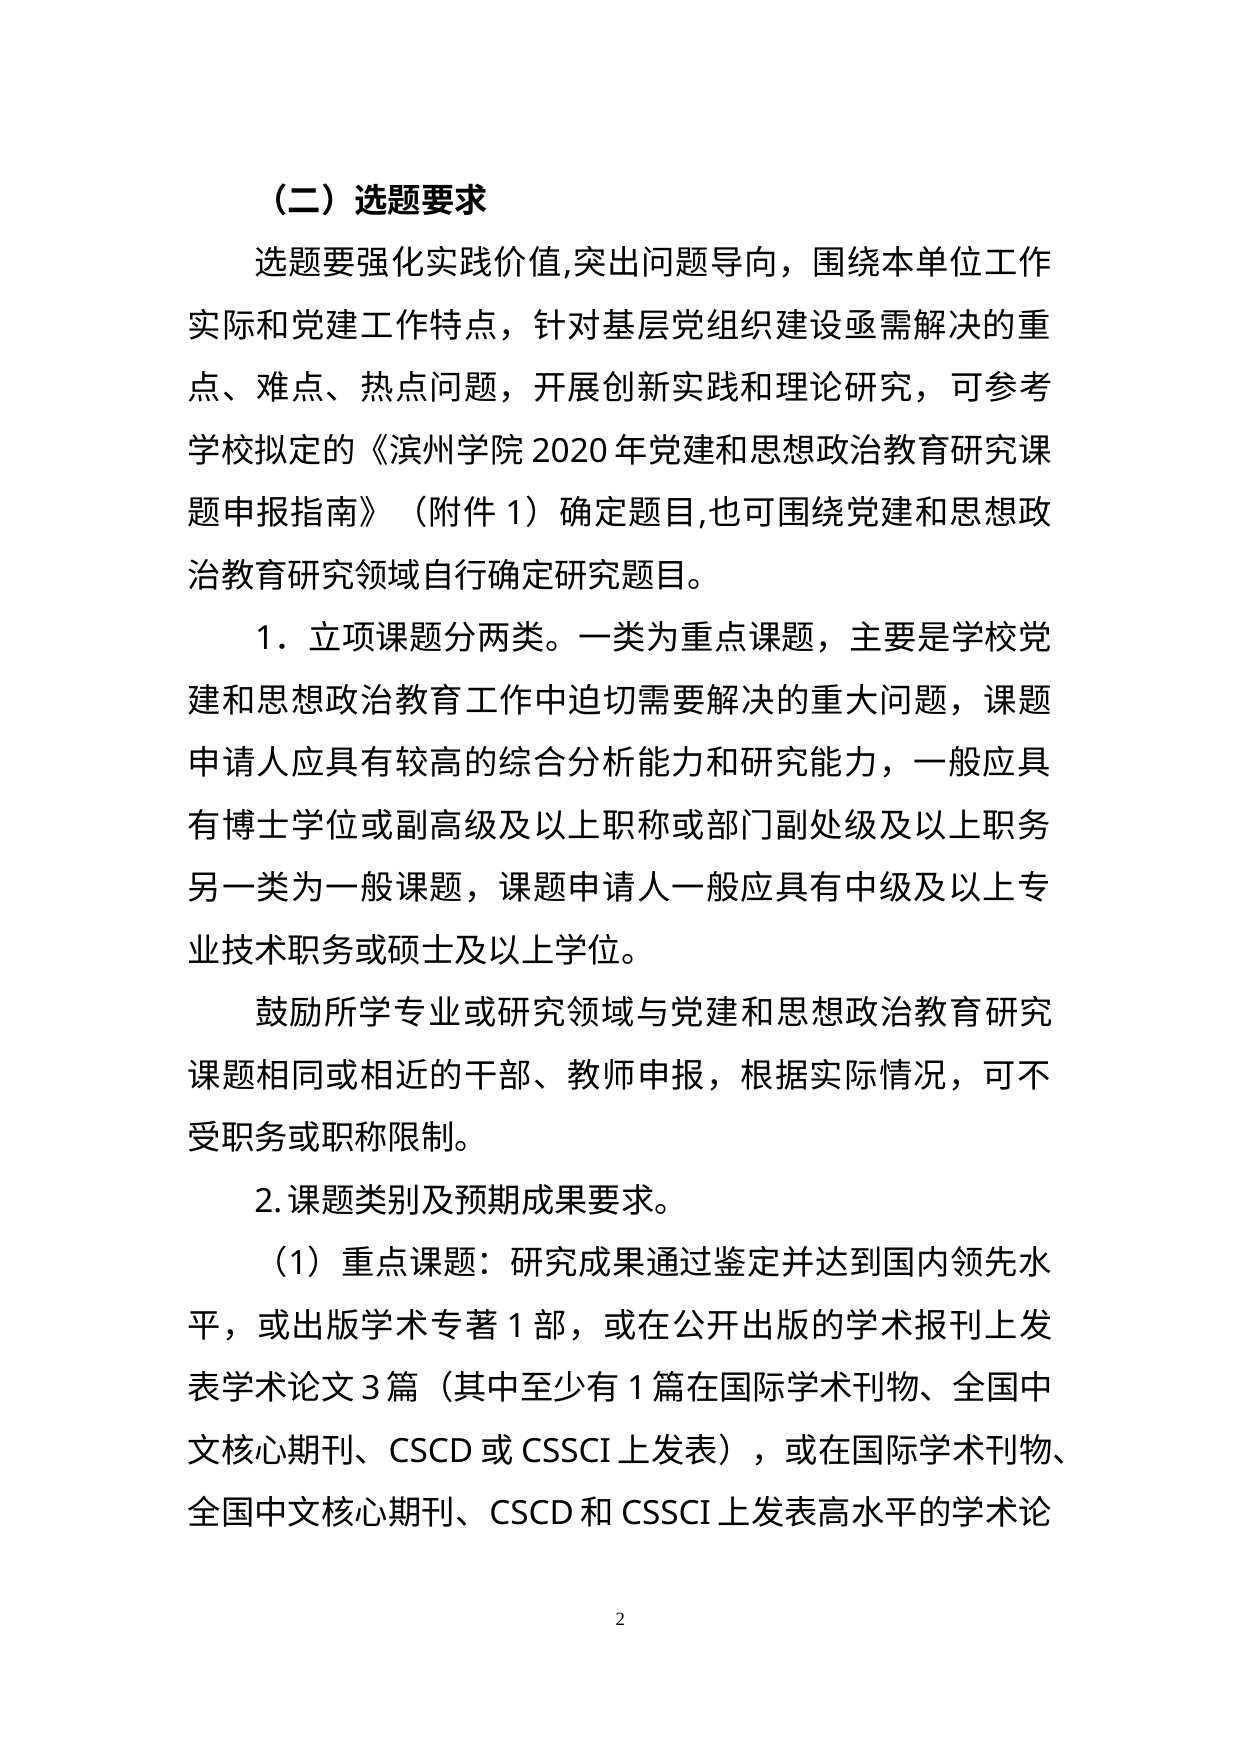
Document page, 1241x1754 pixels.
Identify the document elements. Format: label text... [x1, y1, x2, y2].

text 鼓励所学专业或研究领域与党建和思想政治教育研究课题相同或相近的干部、教师申报，根据实际情况，可不受职务或职称限制。 [187, 974, 1053, 1162]
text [187, 1224, 1053, 1537]
text （二）选题要求 [187, 162, 1053, 224]
text 1．立项课题分两类。一类为重点课题，主要是学校党建和思想政治教育工作中迫切需要解决的重大问题，课题申请人应具有较高的综合分析能力和研究能力，一般应具有博士学位或副高级及以上职称或部门副处级及以上职务；另一类为一般课题，课题申请人一般应具有中级及以上专业技术职务或硕士及以上学位。 [187, 599, 1053, 974]
text 2. 课题类别及预期成果要求。 [187, 1162, 1053, 1224]
text 选题要强化实践价值,突出问题导向，围绕本单位工作实际和党建工作特点，针对基层党组织建设亟需解决的重点、难点、热点问题，开展创新实践和理论研究，可参考学校拟定的《滨州学院2020年党建和思想政治教育研究课题申报指南》（附件1）确定题目,也可围绕党建和思想政治教育研究领域自行确定研究题目。 [187, 224, 1053, 599]
